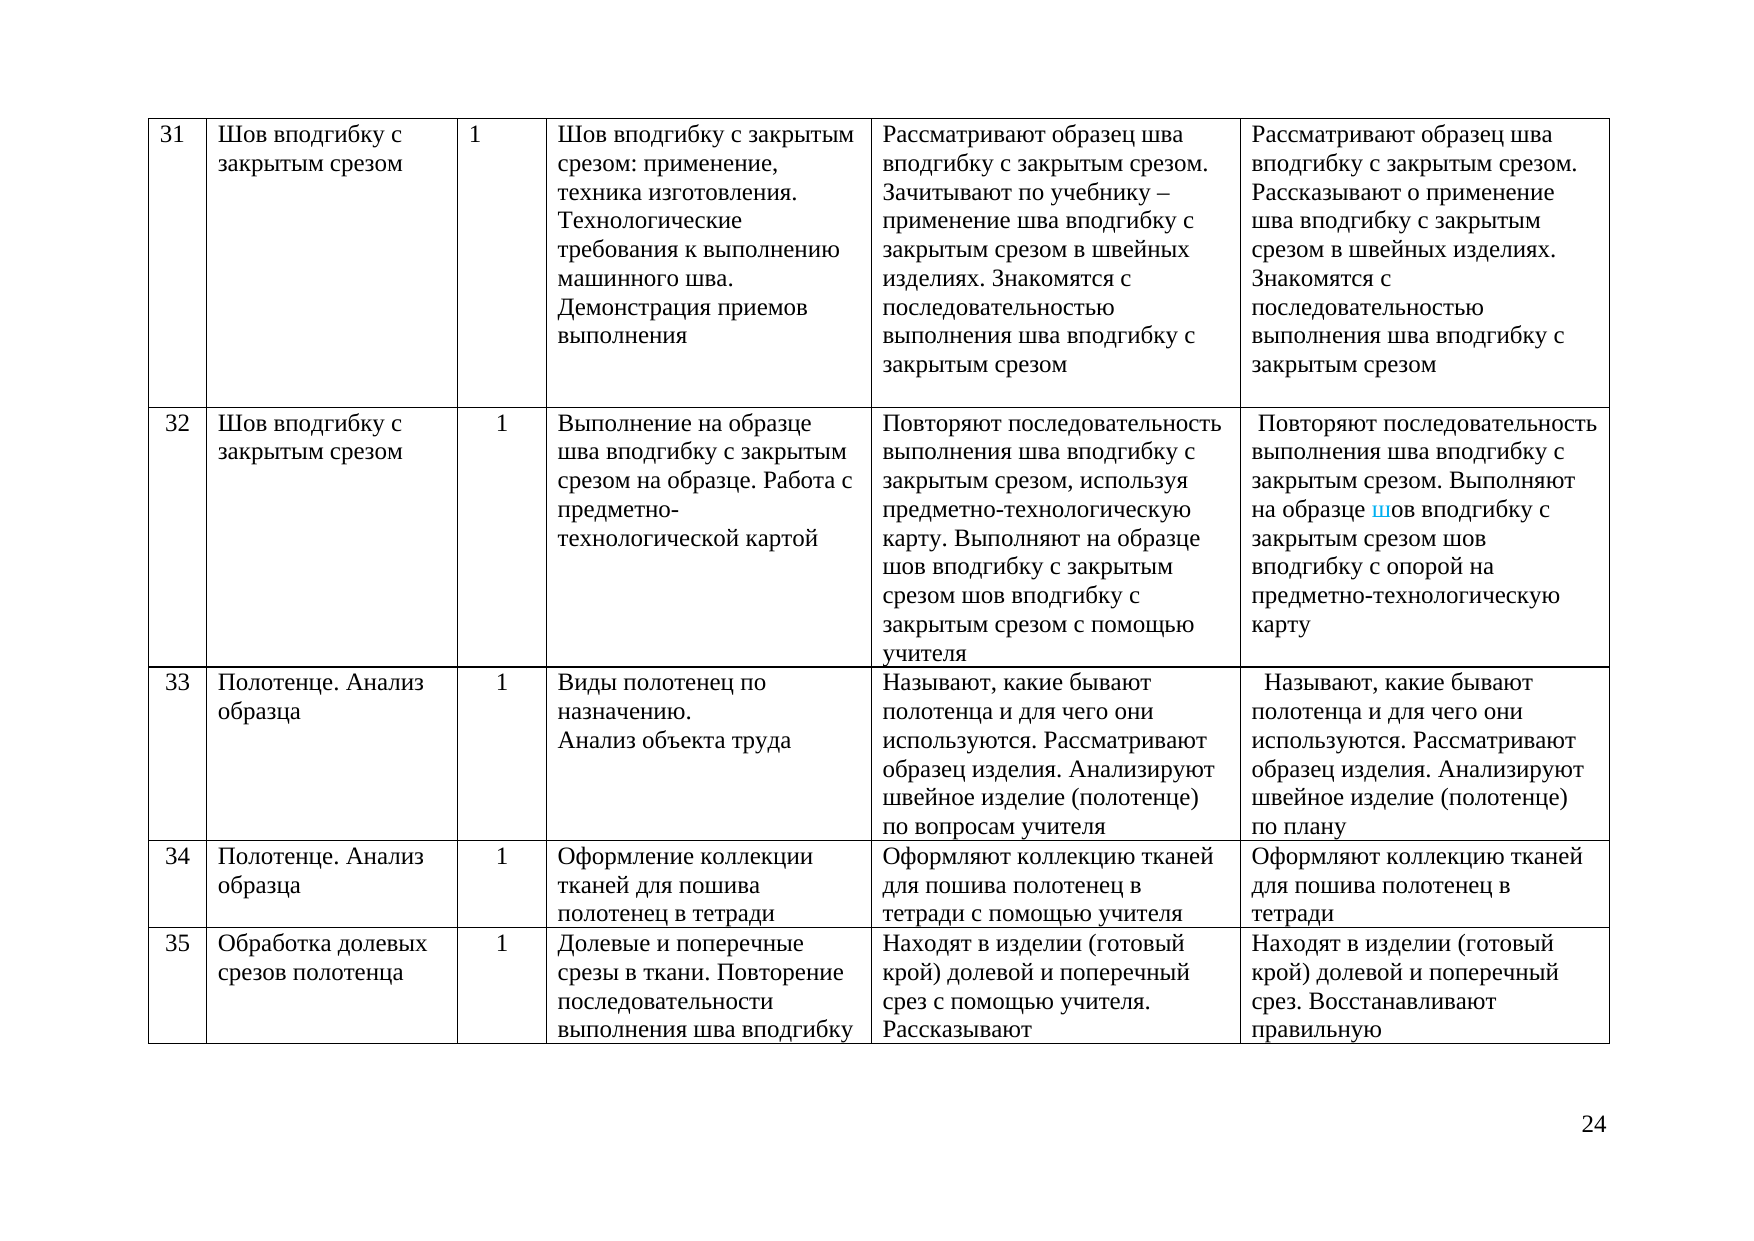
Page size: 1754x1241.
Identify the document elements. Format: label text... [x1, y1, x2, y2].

table_cell Называют, какие бывают полотенца и для чего они используются. Рассматривают образец изделия. Анализируют швейное изделие (полотенце) по плану [1241, 668, 1609, 840]
table_cell Оформляют коллекцию тканей для пошива полотенец в тетради [1241, 841, 1609, 927]
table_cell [547, 928, 871, 1043]
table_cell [1241, 928, 1609, 1043]
table_cell Виды полотенец по назначению. Анализ объекта труда [547, 668, 871, 840]
table_cell 35 [149, 928, 206, 1043]
table_cell Шов вподгибку с закрытым срезом [207, 119, 457, 407]
table_cell Полотенце. Анализ образца [207, 668, 457, 840]
table_cell Рассматривают образец шва вподгибку с закрытым срезом. Рассказывают о применение шва вподгибку с закрытым срезом в швейных изделиях. Знакомятся с последовательностью выполнения шва вподгибку с закрытым срезом [1241, 119, 1609, 407]
table_cell 31 [149, 119, 206, 407]
table_cell Повторяют последовательность выполнения шва вподгибку с закрытым срезом. Выполняют на образце шов вподгибку с закрытым срезом шов вподгибку с опорой на предметно-технологическую карту [1241, 408, 1609, 666]
table_cell Шов вподгибку с закрытым срезом: применение, техника изготовления. Технологические требования к выполнению машинного шва. Демонстрация приемов выполнения [547, 119, 871, 407]
table_cell 34 [149, 841, 206, 927]
table_cell Полотенце. Анализ образца [207, 841, 457, 927]
table_cell 1 [458, 119, 546, 407]
table_cell 1 [458, 841, 546, 927]
table_cell 1 [458, 408, 546, 666]
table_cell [207, 928, 457, 1043]
table_cell Оформляют коллекцию тканей для пошива полотенец в тетради с помощью учителя [872, 841, 1240, 927]
table_cell Повторяют последовательность выполнения шва вподгибку с закрытым срезом, используя предметно-технологическую карту. Выполняют на образце шов вподгибку с закрытым срезом шов вподгибку с закрытым срезом с помощью учителя [872, 408, 1240, 666]
table_cell 33 [149, 668, 206, 840]
table_cell 1 [458, 928, 546, 1043]
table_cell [872, 928, 1240, 1043]
table_cell 1 [458, 668, 546, 840]
table_cell Рассматривают образец шва вподгибку с закрытым срезом. Зачитывают по учебнику – применение шва вподгибку с закрытым срезом в швейных изделиях. Знакомятся с последовательностью выполнения шва вподгибку с закрытым срезом [872, 119, 1240, 407]
table_cell 32 [149, 408, 206, 666]
table_cell Выполнение на образце шва вподгибку с закрытым срезом на образце. Работа с предметно-технологической картой [547, 408, 871, 666]
table_cell Называют, какие бывают полотенца и для чего они используются. Рассматривают образец изделия. Анализируют швейное изделие (полотенце) по вопросам учителя [872, 668, 1240, 840]
table_cell Оформление коллекции тканей для пошива полотенец в тетради [547, 841, 871, 927]
table_cell Шов вподгибку с закрытым срезом [207, 408, 457, 666]
